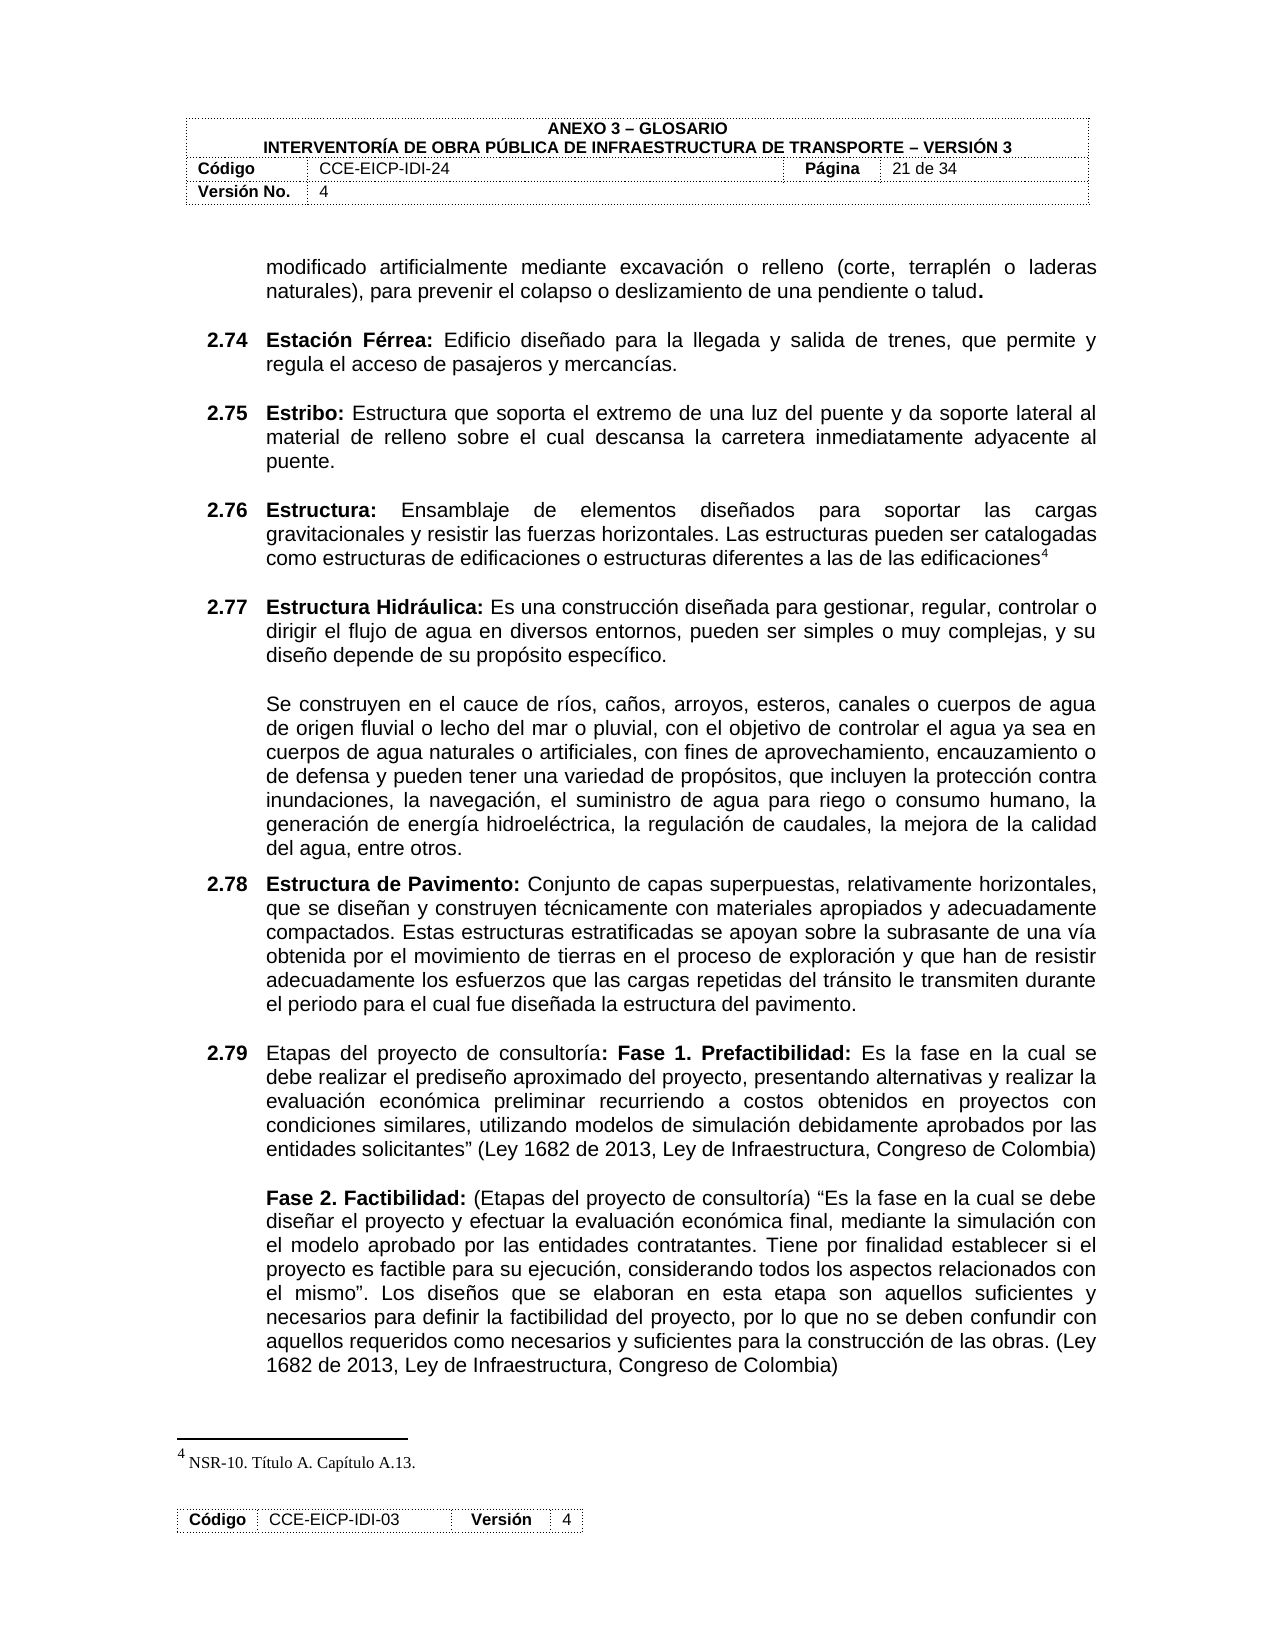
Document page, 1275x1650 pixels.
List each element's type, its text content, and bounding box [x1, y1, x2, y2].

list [207, 255, 1098, 303]
text Fase 2. Factibilidad: (Etapas del proyecto de consultoría) “Es la fase en la cual se debe diseñar el proyecto y efectuar la evaluación económica final, mediante la simulación con el modelo aprobado por las entidades contratantes. Tiene por finalidad establecer si el proyecto es factible para su ejecución, considerando todos los aspectos relacionados con el mismo”. Los diseños que se elaboran en esta etapa son aquellos suficientes y necesarios para definir la factibilidad del proyecto, por lo que no se deben confundir con aquellos requeridos como necesarios y suficientes para la construcción de las obras. (Ley 1682 de 2013, Ley de Infraestructura, Congreso de Colombia) [266, 1185, 1098, 1377]
list Etapas del proyecto de consultoría: Fase 1. Prefactibilidad: Es la fase en la cual se debe realizar el prediseño aproximado del proyecto, presentando alternativas y realizar la evaluación económica preliminar recurriendo a costos obtenidos en proyectos con condiciones similares, utilizando modelos de simulación debidamente aprobados por las entidades solicitantes” (Ley 1682 de 2013, Ley de Infraestructura, Congreso de Colombia) [207, 1041, 1098, 1160]
list Estructura de Pavimento: Conjunto de capas superpuestas, relativamente horizontales, que se diseñan y construyen técnicamente con materiales apropiados y adecuadamente compactados. Estas estructuras estratificadas se apoyan sobre la subrasante de una vía obtenida por el movimiento de tierras en el proceso de exploración y que han de resistir adecuadamente los esfuerzos que las cargas repetidas del tránsito le transmiten durante el periodo para el cual fue diseñada la estructura del pavimento. [207, 872, 1098, 1016]
list Estructura: Ensamblaje de elementos diseñados para soportar las cargas gravitacionales y resistir las fuerzas horizontales. Las estructuras pueden ser catalogadas como estructuras de edificaciones o estructuras diferentes a las de las edificaciones [207, 498, 1098, 570]
list Estribo: Estructura que soporta el extremo de una luz del puente y da soporte lateral al material de relleno sobre el cual descansa la carretera inmediatamente adyacente al puente. [207, 401, 1098, 473]
list Estructura Hidráulica: Es una construcción diseñada para gestionar, regular, controlar o dirigir el flujo de agua en diversos entornos, pueden ser simples o muy complejas, y su diseño depende de su propósito específico. [207, 595, 1098, 667]
list Estación Férrea: Edificio diseñado para la llegada y salida de trenes, que permite y regula el acceso de pasajeros y mercancías. [207, 328, 1098, 376]
text Se construyen en el cauce de ríos, caños, arroyos, esteros, canales o cuerpos de agua de origen fluvial o lecho del mar o pluvial, con el objetivo de controlar el agua ya sea en cuerpos de agua naturales o artificiales, con fines de aprovechamiento, encauzamiento o de defensa y pueden tener una variedad de propósitos, que incluyen la protección contra inundaciones, la navegación, el suministro de agua para riego o consumo humano, la generación de energía hidroeléctrica, la regulación de caudales, la mejora de la calidad del agua, entre otros. [266, 692, 1098, 859]
